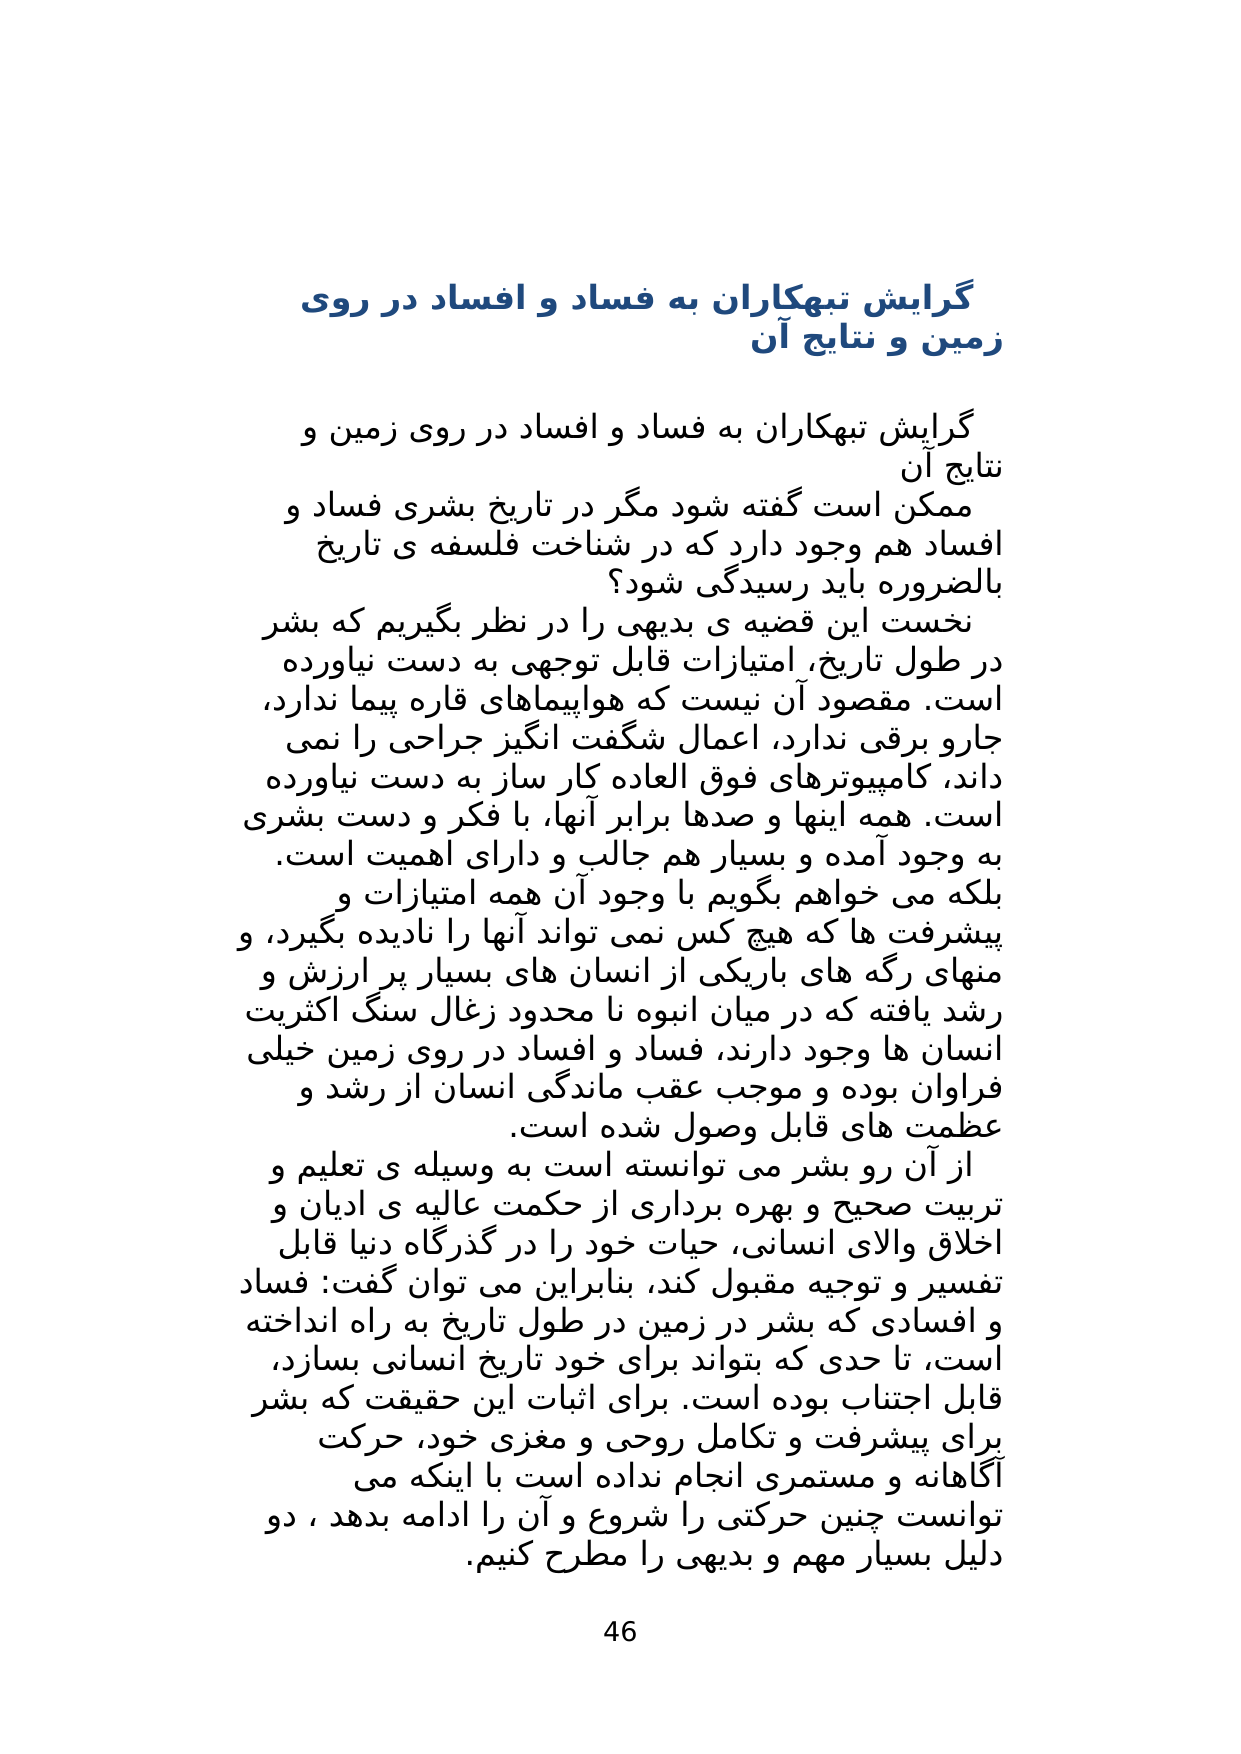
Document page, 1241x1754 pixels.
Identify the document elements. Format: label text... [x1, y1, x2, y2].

text گرايش تبهكاران به فساد و افساد در روى زمين و نتايج آن [236, 407, 1004, 485]
text ممكن است گفته شود مگر در تاريخ بشرى فساد و افساد هم وجود دارد كه در شناخت فلسفه ى تاريخ بالضروره بايد رسيدگى شود؟ [236, 485, 1004, 602]
subtitle گرايش تبهكاران به فساد و افساد در روى زمين و نتايج آن [236, 279, 1004, 357]
text از آن رو بشر مى توانسته است به وسيله ى تعليم و تربيت صحيح و بهره بردارى از حكمت عاليه ى اديان و اخلاق والاى انسانى، حيات خود را در گذرگاه دنيا قابل تفسير و توجيه مقبول كند، بنابراين مى توان گفت: فساد و افسادى كه بشر در زمين در طول تاريخ به راه انداخته است، تا حدى كه بتواند براى خود تاريخ انسانى بسازد، قابل اجتناب بوده است. براى اثبات اين حقيقت كه بشر براى پيشرفت و تكامل روحى و مغزى خود، حركت آگاهانه و مستمرى انجام نداده است با اينكه مى توانست چنين حركتى را شروع و آن را ادامه بدهد ، دو دليل بسيار مهم و بديهى را مطرح كنيم. [236, 1146, 1004, 1573]
text نخست اين قضيه ى بديهى را در نظر بگيريم كه بشر در طول تاريخ، امتيازات قابل توجهى به دست نياورده است. مقصود آن نيست كه هواپيماهاى قاره پيما ندارد، جارو برقى ندارد، اعمال شگفت انگيز جراحى را نمى داند، كامپيوترهاى فوق العاده كار ساز به دست نياورده است. همه اينها و صدها برابر آنها، با فكر و دست بشرى به وجود آمده و بسيار هم جالب و داراى اهميت است. بلكه مى خواهم بگويم با وجود آن همه امتيازات و پيشرفت ها كه هيچ كس نمى تواند آنها را ناديده بگيرد، و منهاى رگه هاى باريكى از انسان هاى بسيار پر ارزش و رشد يافته كه در ميان انبوه نا محدود زغال سنگ اكثريت انسان ها وجود دارند، فساد و افساد در روى زمين خيلى فراوان بوده و موجب عقب ماندگى انسان از رشد و عظمت هاى قابل وصول شده است. [236, 602, 1004, 1146]
